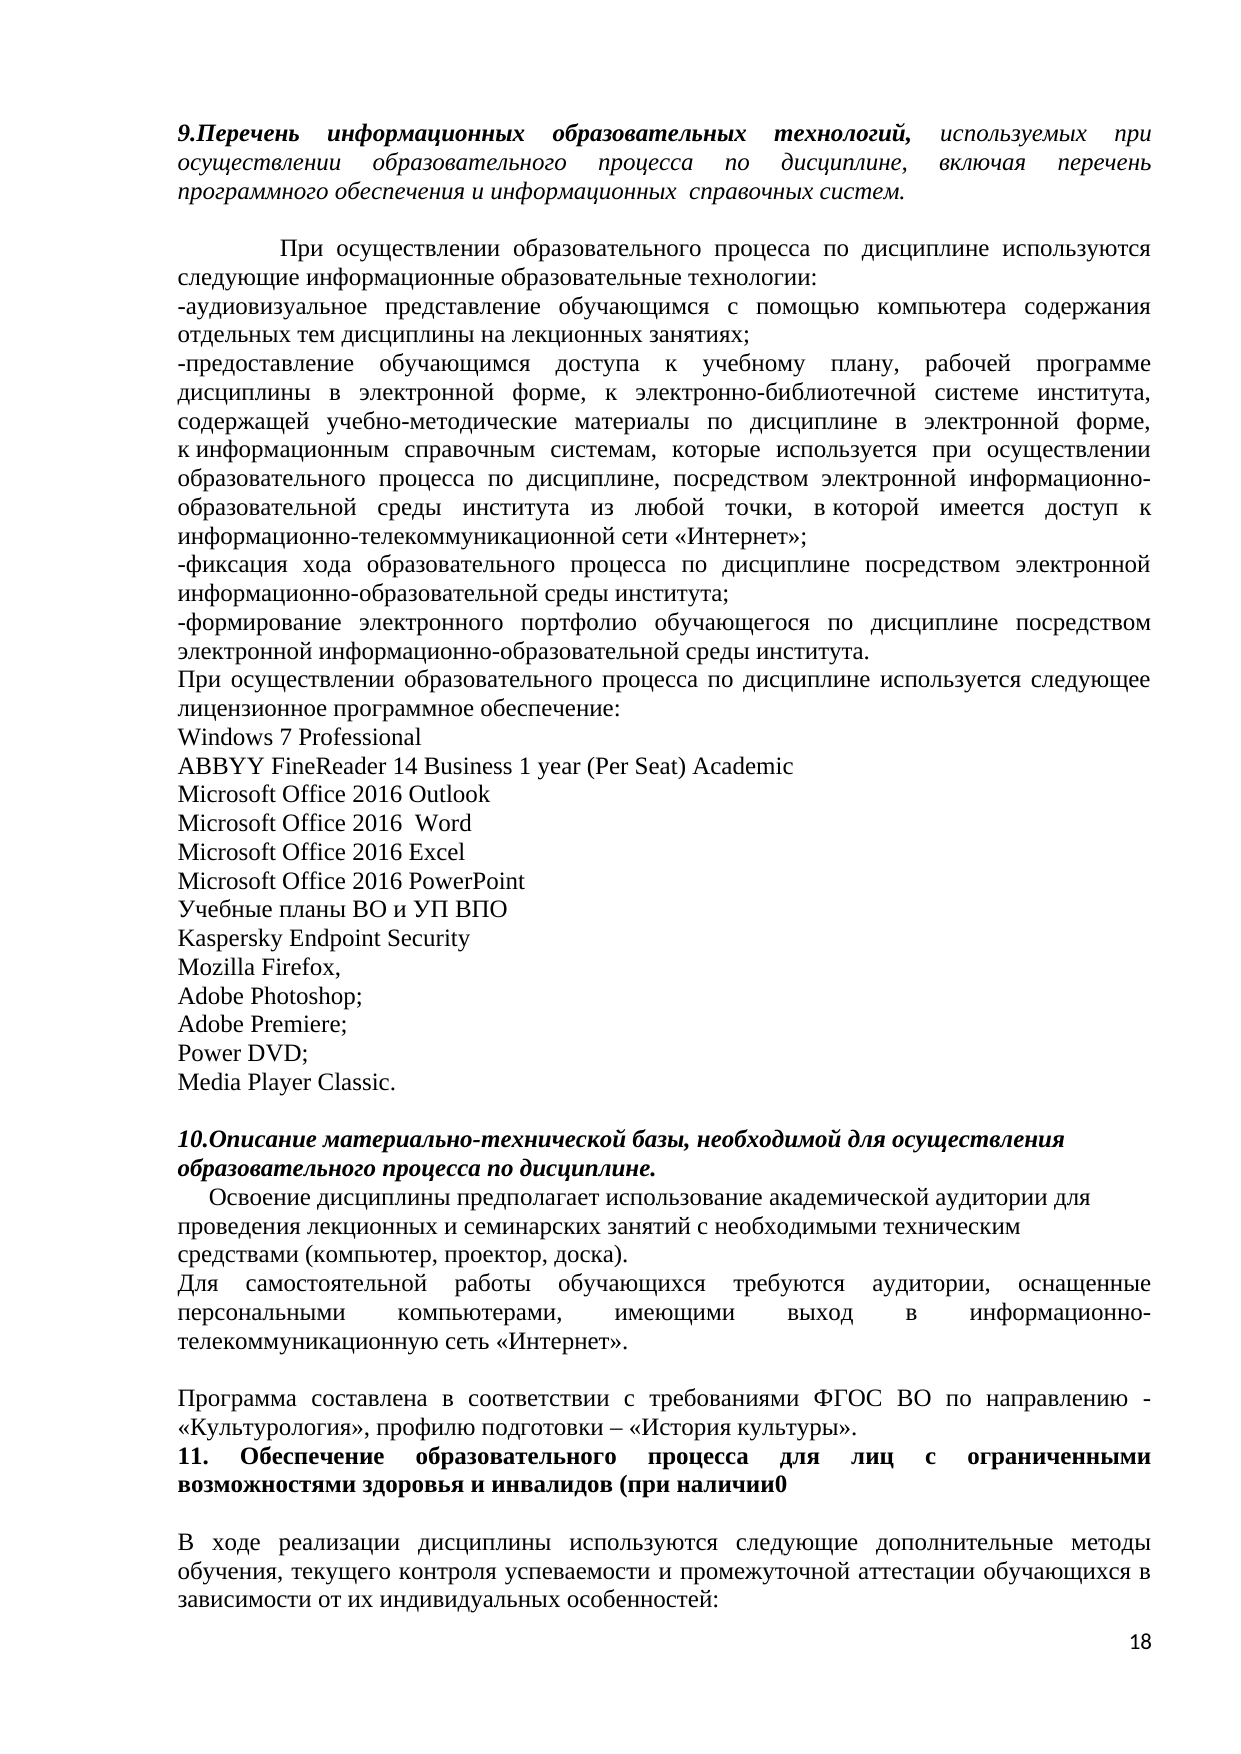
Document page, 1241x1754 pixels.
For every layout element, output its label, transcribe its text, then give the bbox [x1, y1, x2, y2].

text Microsoft Office 2016 Excel [177, 837, 1152, 866]
list При осуществлении образовательного процесса по дисциплине используются следующие информационные образовательные технологии: [177, 233, 1152, 291]
text Учебные планы ВО и УП ВПО [177, 894, 1152, 923]
text Программа составлена в соответствии с требованиями ФГОС ВО по направлению - «Культурология», профилю подготовки – «История культуры». [177, 1383, 1152, 1441]
text ABBYY FineReader 14 Business 1 year (Per Seat) Academic [177, 751, 1152, 779]
text Kaspersky Endpoint Security [177, 923, 1152, 952]
text Освоение дисциплины предполагает использование академической аудитории для проведения лекционных и семинарских занятий с необходимыми техническим средствами (компьютер, проектор, доска). [177, 1182, 1152, 1268]
text Windows 7 Professional [177, 722, 1152, 751]
text 11. Обеспечение образовательного процесса для лиц с ограниченными возможностями здоровья и инвалидов (при наличии0 [177, 1441, 1152, 1498]
text Power DVD; [177, 1038, 1152, 1067]
text -фиксация хода образовательного процесса по дисциплине посредством электронной информационно-образовательной среды института; [177, 549, 1152, 607]
text -формирование электронного портфолио обучающегося по дисциплине посредством электронной информационно-образовательной среды института. [177, 607, 1152, 664]
text Media Player Classic. [177, 1067, 1152, 1096]
list 10.Описание материально-технической базы, необходимой для осуществления образовательного процесса по дисциплине. [177, 1124, 1152, 1182]
text Microsoft Office 2016 PowerPoint [177, 866, 1152, 894]
text Adobe Photoshop; [177, 981, 1152, 1009]
text Microsoft Office 2016 Word [177, 808, 1152, 837]
text Microsoft Office 2016 Outlook [177, 779, 1152, 808]
text Adobe Premiere; [177, 1009, 1152, 1038]
text Mozilla Firefox, [177, 952, 1152, 981]
text При осуществлении образовательного процесса по дисциплине используется следующее лицензионное программное обеспечение: [177, 664, 1152, 722]
text В ходе реализации дисциплины используются следующие дополнительные методы обучения, текущего контроля успеваемости и промежуточной аттестации обучающихся в зависимости от их индивидуальных особенностей: [177, 1527, 1152, 1613]
text -аудиовизуальное представление обучающимся с помощью компьютера содержания отдельных тем дисциплины на лекционных занятиях; [177, 291, 1152, 348]
text Для самостоятельной работы обучающихся требуются аудитории, оснащенные персональными компьютерами, имеющими выход в информационно-телекоммуникационную сеть «Интернет». [177, 1268, 1152, 1354]
list 9.Перечень информационных образовательных технологий, используемых при осуществлении образовательного процесса по дисциплине, включая перечень программного обеспечения и информационных справочных систем. [177, 118, 1152, 204]
text -предоставление обучающимся доступа к учебному плану, рабочей программе дисциплины в электронной форме, к электронно-библиотечной системе института, содержащей учебно-методические материалы по дисциплине в электронной форме, к информационным справочным системам, которые используется при осуществлении образовательного процесса по дисциплине, посредством электронной информационно-образовательной среды института из любой точки, в которой имеется доступ к информационно-телекоммуникационной сети «Интернет»; [177, 348, 1152, 549]
